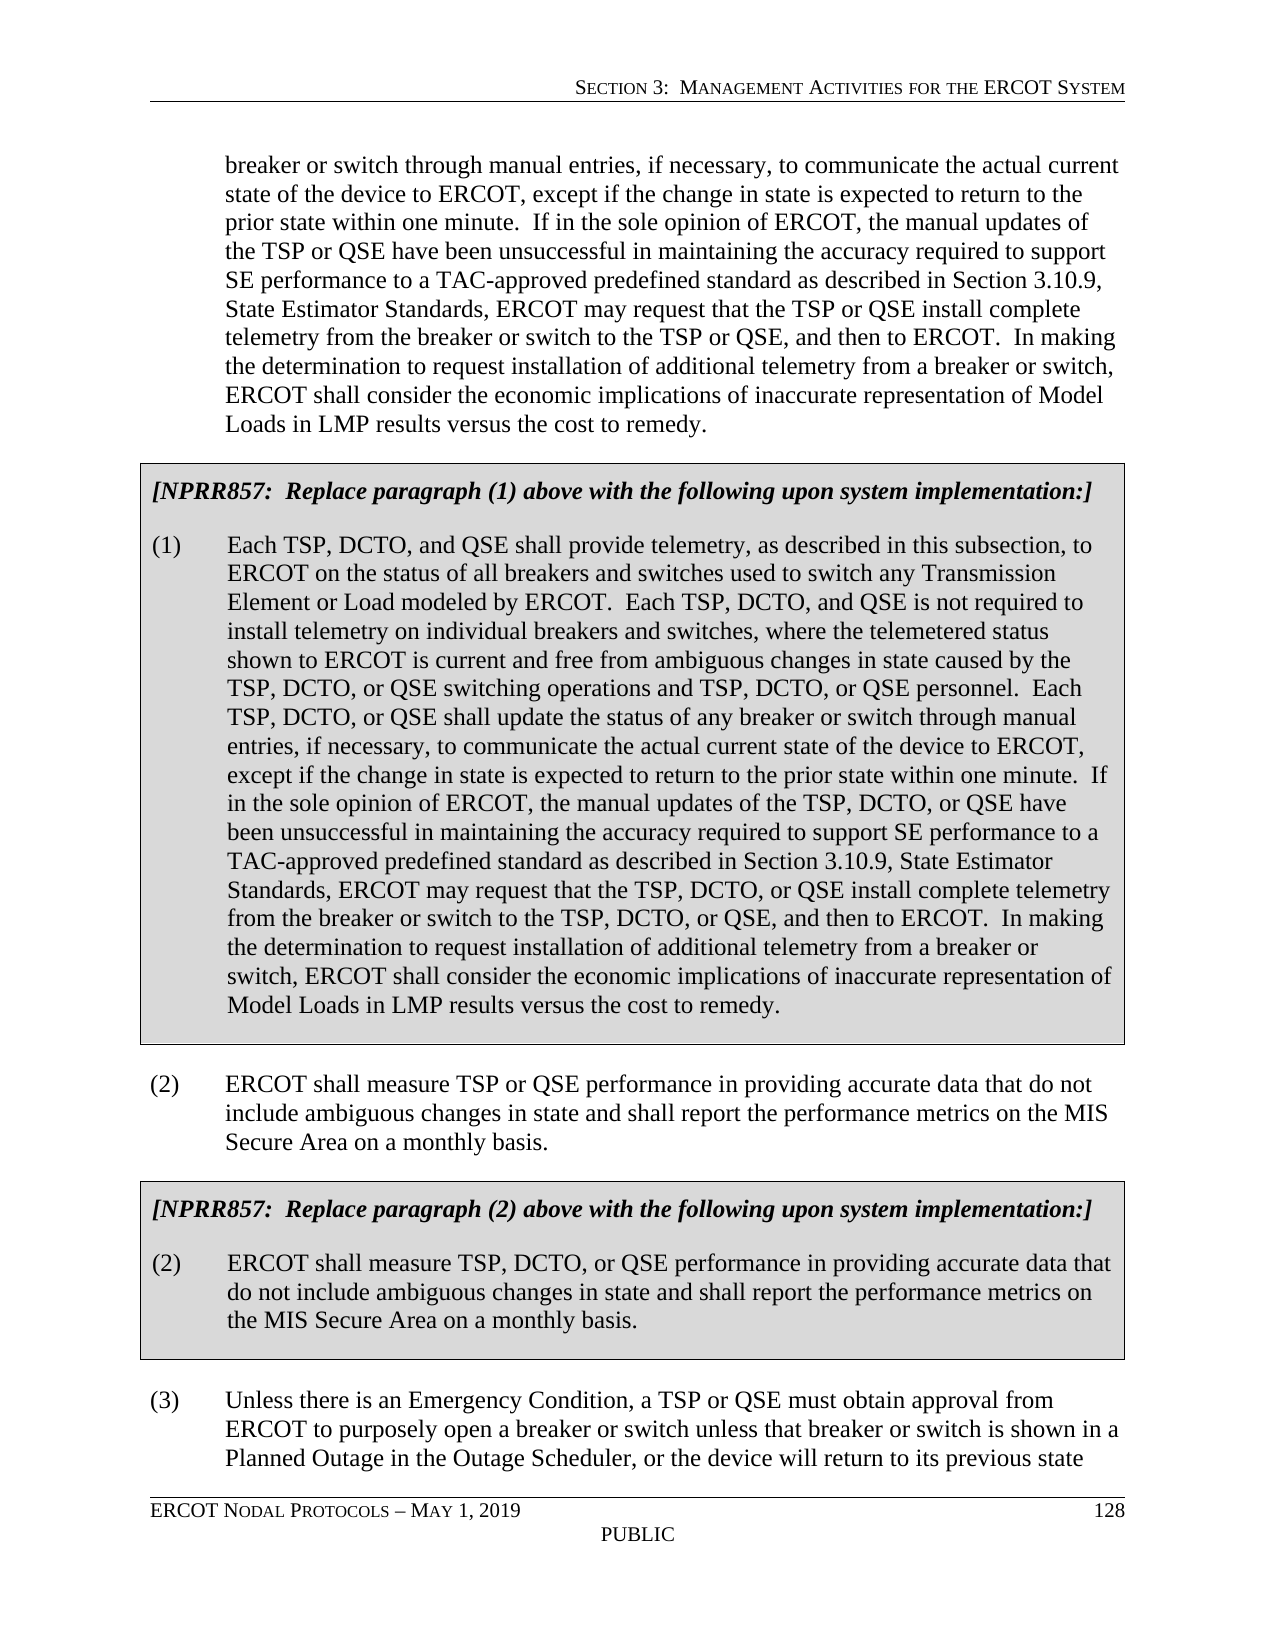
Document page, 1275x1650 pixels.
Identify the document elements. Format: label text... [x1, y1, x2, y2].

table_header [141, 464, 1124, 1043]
text (2) ERCOT shall measure TSP or QSE performance in providing accurate data that do not include ambiguous changes in state and shall report the performance metrics on the MIS Secure Area on a monthly basis. [150, 1069, 1125, 1156]
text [150, 1385, 1125, 1472]
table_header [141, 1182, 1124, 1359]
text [150, 150, 1125, 437]
